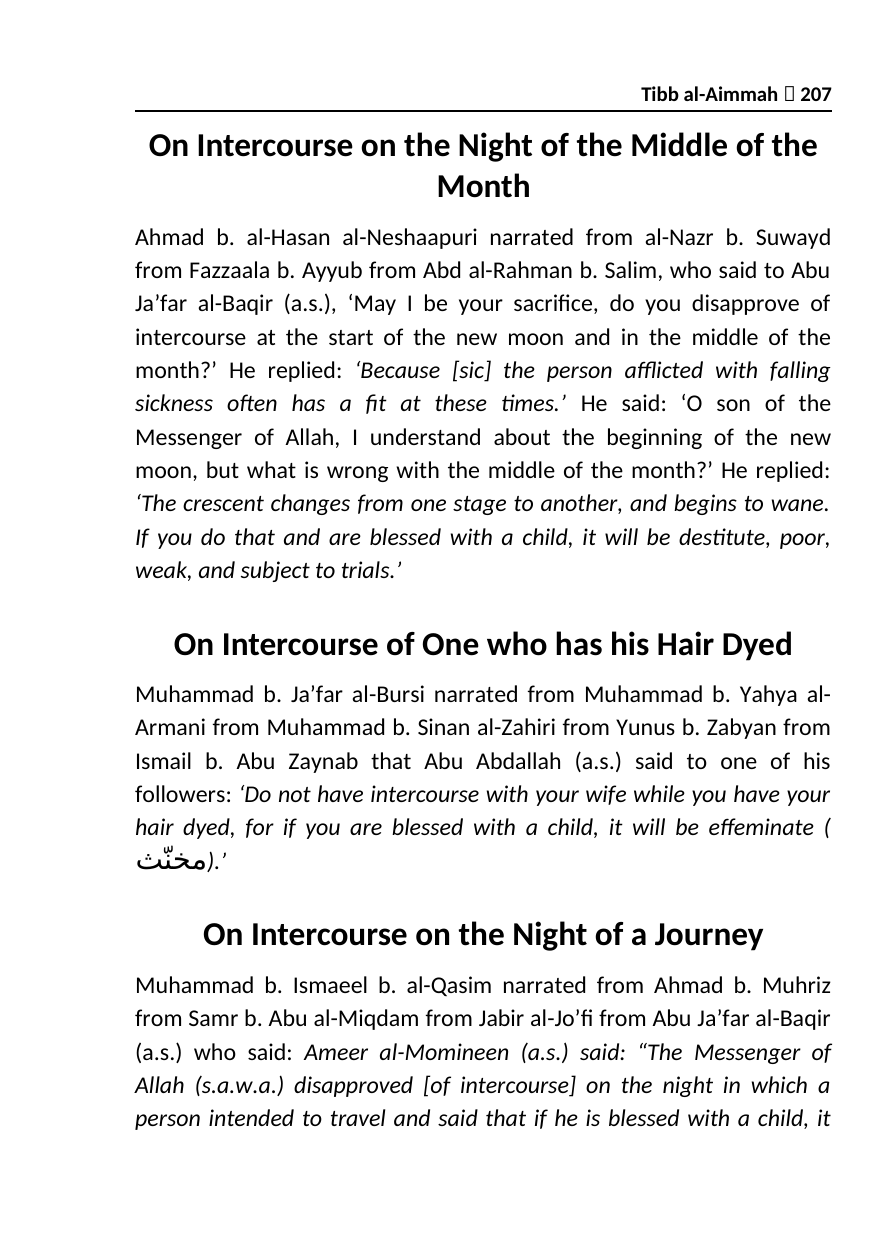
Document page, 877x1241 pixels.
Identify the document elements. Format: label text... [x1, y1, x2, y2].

subtitle On Intercourse of One who has his Hair Dyed [135, 623, 832, 663]
text Muhammad b. Ja’far al-Bursi narrated from Muhammad b. Yahya al-Armani from Muhammad b. Sinan al-Zahiri from Yunus b. Zabyan from Ismail b. Abu Zaynab that Abu Abdallah (a.s.) said to one of his followers: ‘Do not have intercourse with your wife while you have your hair dyed, for if you are blessed with a child, it will be effeminate (مخنّث).’ [135, 676, 832, 876]
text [135, 967, 832, 1133]
text Ahmad b. al-Hasan al-Neshaapuri narrated from al-Nazr b. Suwayd from Fazzaala b. Ayyub from Abd al-Rahman b. Salim, who said to Abu Ja’far al-Baqir (a.s.), ‘May I be your sacrifice, do you disapprove of intercourse at the start of the new moon and in the middle of the month?’ He replied: ‘Because [sic] the person afflicted with falling sickness often has a fit at these times.’ He said: ‘O son of the Messenger of Allah, I understand about the beginning of the new moon, but what is wrong with the middle of the month?’ He replied: ‘The crescent changes from one stage to another, and begins to wane. If you do that and are blessed with a child, it will be destitute, poor, weak, and subject to trials.’ [135, 218, 832, 585]
subtitle On Intercourse on the Night of the Middle of the Month [135, 124, 832, 206]
subtitle On Intercourse on the Night of a Journey [135, 913, 832, 954]
